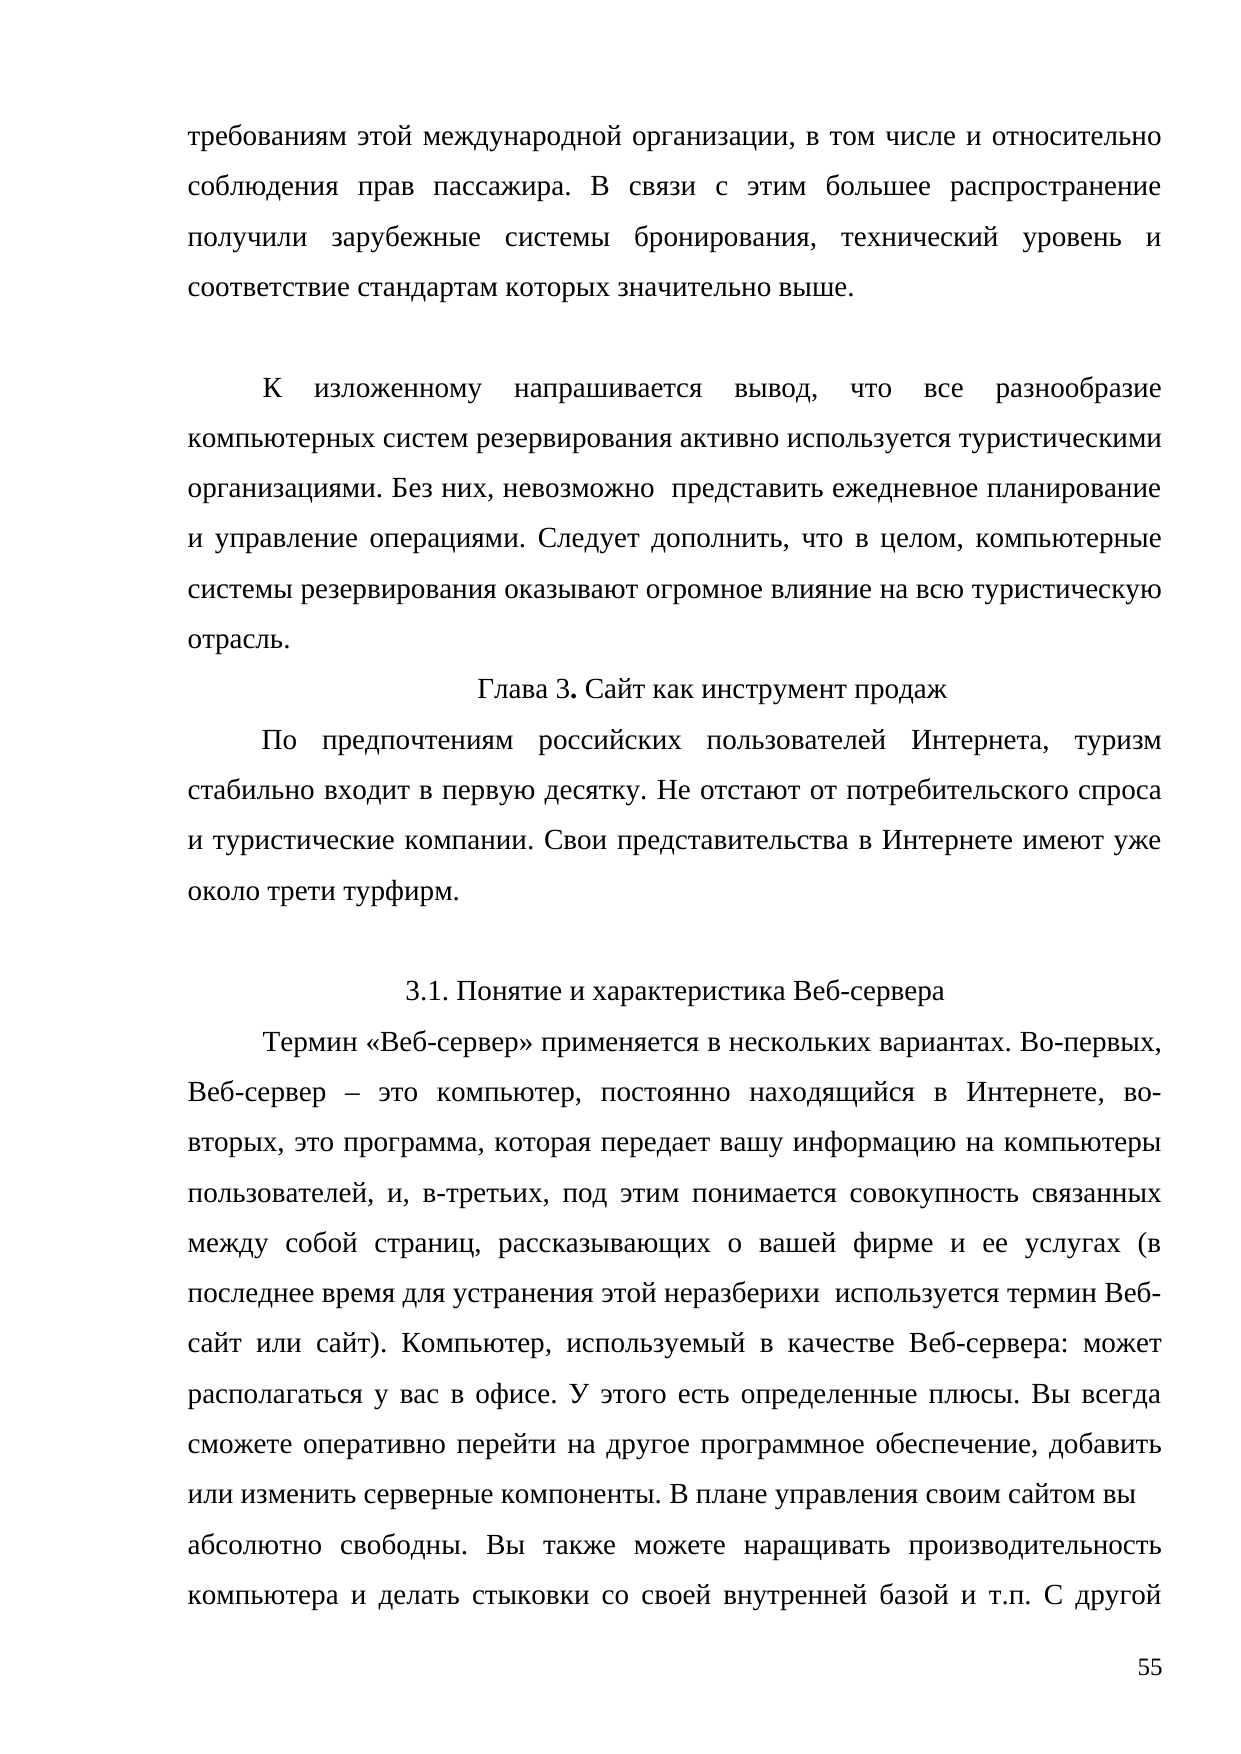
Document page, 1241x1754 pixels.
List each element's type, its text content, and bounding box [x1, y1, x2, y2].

text Глава 3. Сайт как инструмент продаж [187, 672, 1162, 705]
text Термин «Веб-сервер» применяется в нескольких вариантах. Во-первых, Веб-сервер – это компьютер, постоянно находящийся в Интернете, во-вторых, это программа, которая передает вашу информацию на компьютеры пользователей, и, в-третьих, под этим понимается совокупность связанных между собой страниц, рассказывающих о вашей фирме и ее услугах (в последнее время для устранения этой неразберихи используется термин Веб-сайт или сайт). Компьютер, используемый в качестве Веб-сервера: может располагаться у вас в офисе. У этого есть определенные плюсы. Вы всегда сможете оперативно перейти на другое программное обеспечение, добавить или изменить серверные компоненты. В плане управления своим сайтом вы [187, 1024, 1162, 1510]
text 3.1. Понятие и характеристика Веб-сервера [187, 973, 1162, 1007]
text По предпочтениям российских пользователей Интернета, туризм стабильно входит в первую десятку. Не отстают от потребительского спроса и туристические компании. Свои представительства в Интернете имеют уже около трети турфирм. [187, 722, 1162, 906]
text К изложенному напрашивается вывод, что все разнообразие компьютерных систем резервирования активно используется туристическими организациями. Без них, невозможно представить ежедневное планирование и управление операциями. Следует дополнить, что в целом, компьютерные системы резервирования оказывают огромное влияние на всю туристическую отрасль. [187, 370, 1162, 655]
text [187, 1527, 1162, 1611]
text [187, 118, 1162, 303]
